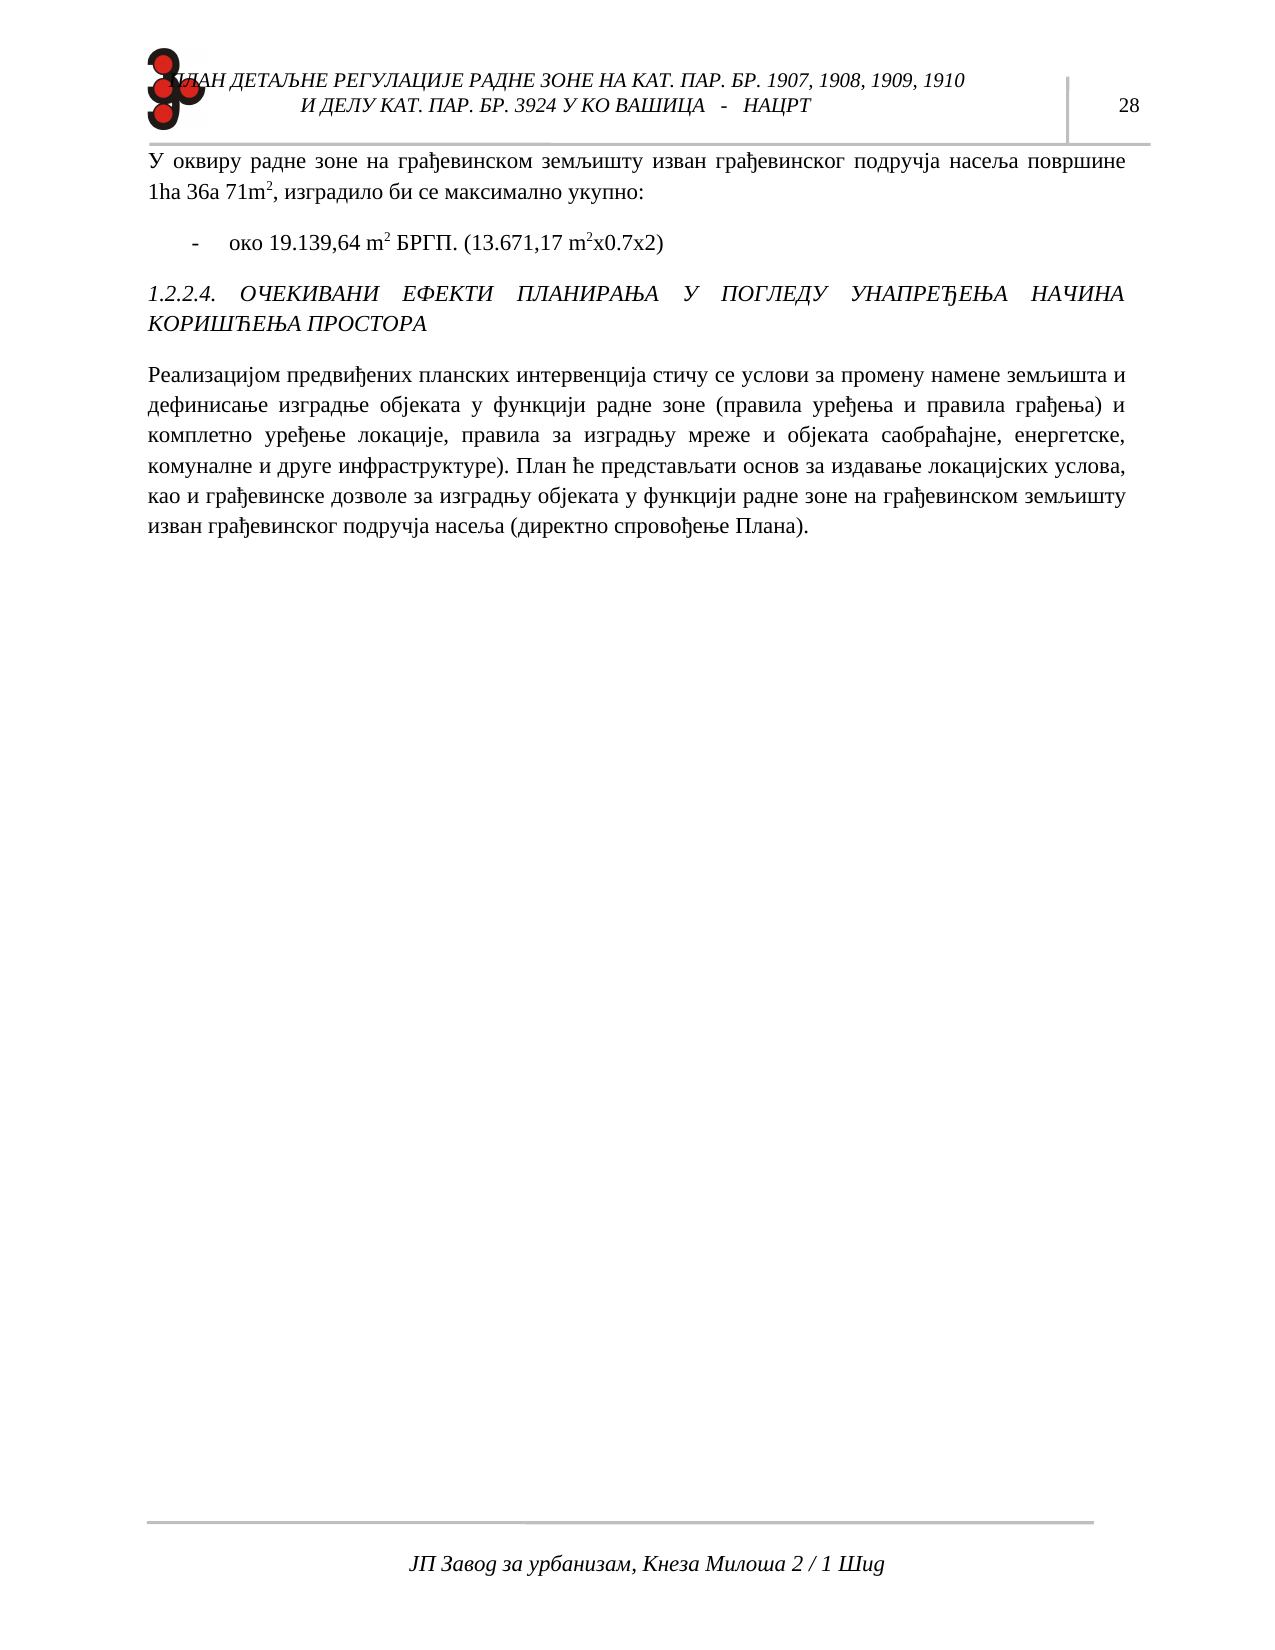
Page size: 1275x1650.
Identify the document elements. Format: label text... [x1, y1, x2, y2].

text Реализацијом предвиђених планских интервенција стичу се услови за промену намене земљишта и дефинисање изградње објеката у функцији радне зоне (правила уређења и правила грађења) и комплетно уређење локације, правила за изградњу мреже и објеката саобраћајне, енергетске, комуналне и друге инфраструктуре). План ће представљати основ за издавање локацијских услова, као и грађевинске дозволе за изградњу објеката у функцији радне зоне на грађевинском земљишту изван грађевинског подручја насеља (директно спровођење Плана). [148, 361, 1127, 538]
picture [147, 46, 210, 134]
text У оквиру радне зоне на грађевинском земљишту изван грађевинског подручја насеља површине 1ha 36a 71m2, изградило би се максимално укупно: [148, 148, 1127, 204]
text 1.2.2.4. ОЧЕКИВАНИ ЕФЕКТИ ПЛАНИРАЊА У ПОГЛЕДУ УНАПРЕЂЕЊА НАЧИНА КОРИШЋЕЊА ПРОСТОРА [148, 280, 1127, 336]
list око 19.139,64 m2 БРГП. (13.671,17 m2x0.7x2) [191, 229, 1127, 255]
